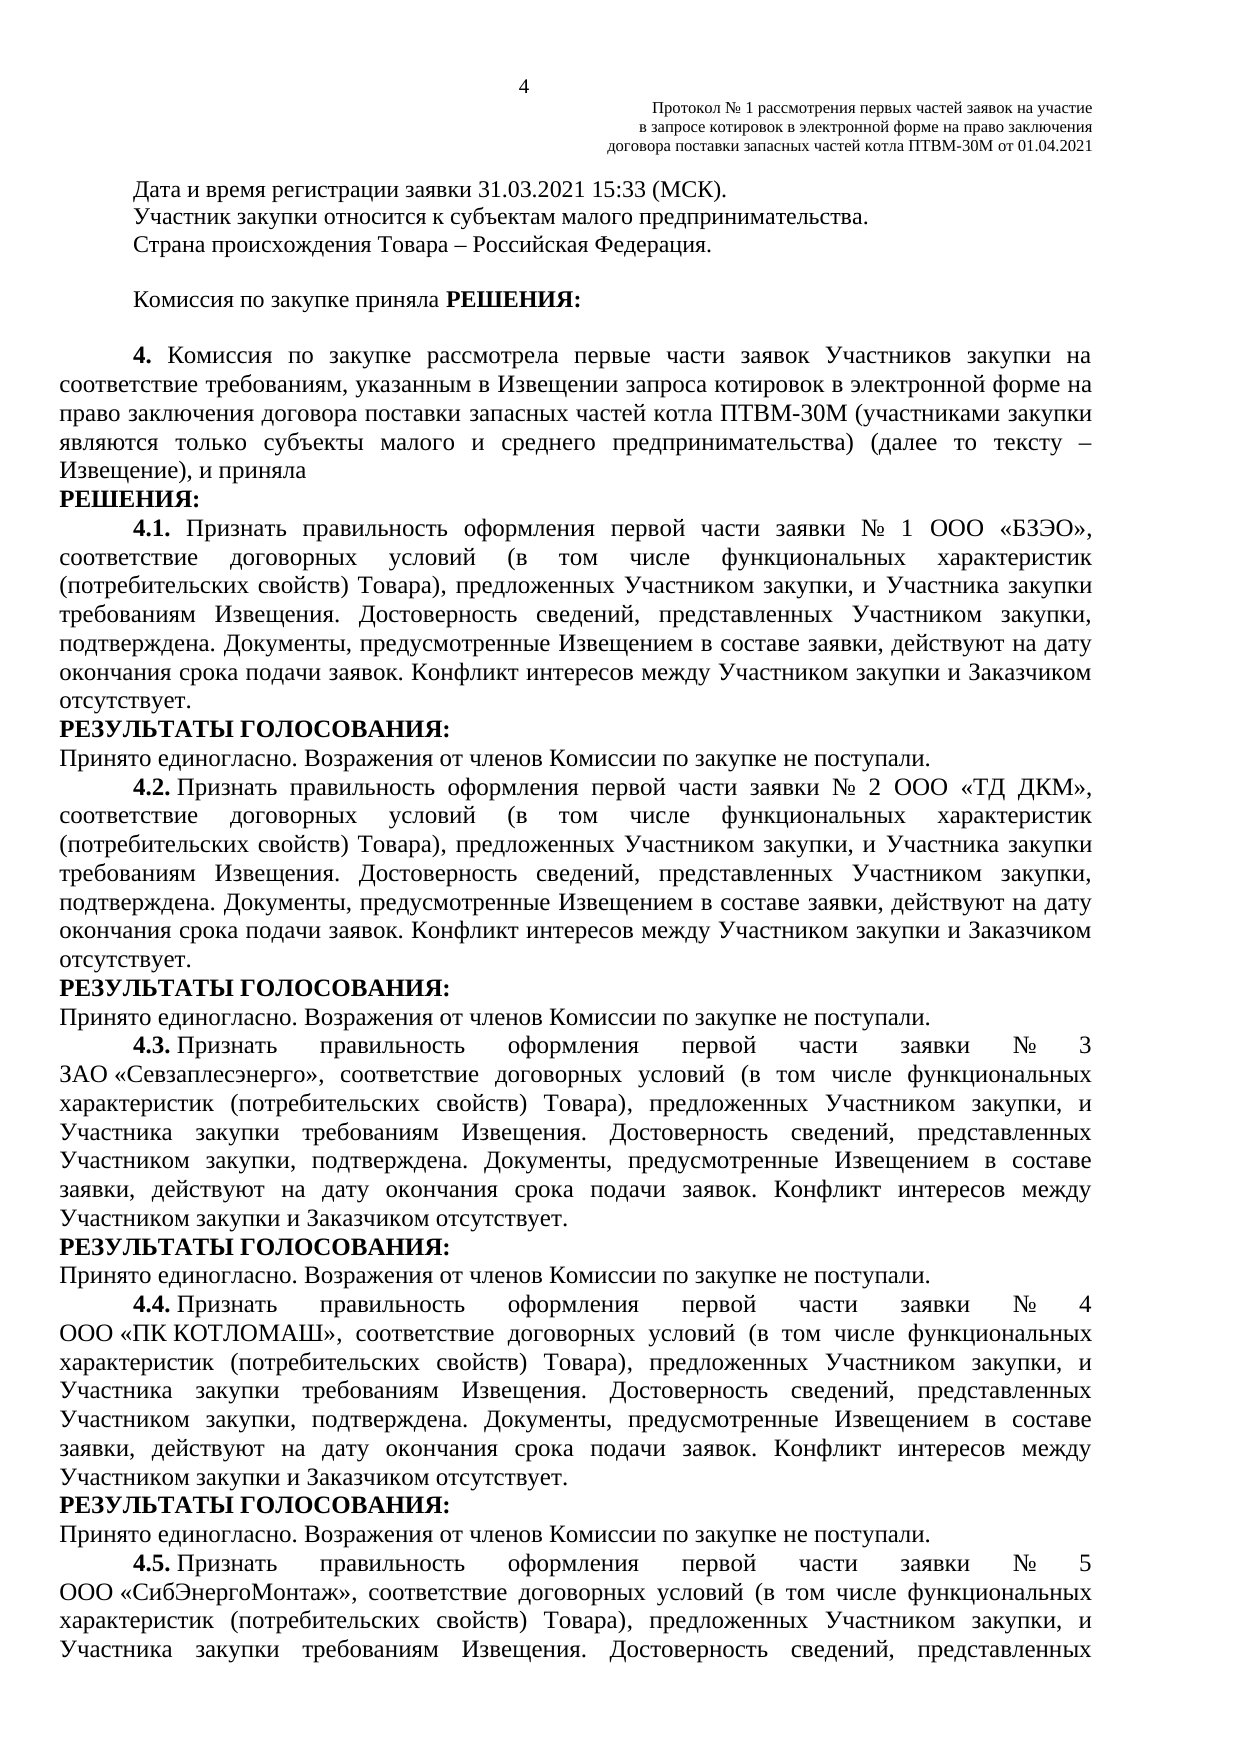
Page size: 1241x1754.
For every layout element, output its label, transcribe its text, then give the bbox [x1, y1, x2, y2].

text РЕЗУЛЬТАТЫ ГОЛОСОВАНИЯ: [59, 1491, 1092, 1519]
text РЕШЕНИЯ: [59, 484, 1092, 513]
text Дата и время регистрации заявки 31.03.2021 15:33 (МСК). [59, 174, 1092, 202]
text РЕЗУЛЬТАТЫ ГОЛОСОВАНИЯ: [59, 973, 1092, 1002]
text Принято единогласно. Возражения от членов Комиссии по закупке не поступали. [59, 1002, 1092, 1031]
text Комиссия по закупке приняла РЕШЕНИЯ: [59, 285, 1092, 313]
text Принято единогласно. Возражения от членов Комиссии по закупке не поступали. [59, 743, 1092, 772]
text РЕЗУЛЬТАТЫ ГОЛОСОВАНИЯ: [59, 714, 1092, 743]
text РЕЗУЛЬТАТЫ ГОЛОСОВАНИЯ: [59, 1232, 1092, 1261]
text 4.4. Признать правильность оформления первой части заявки № 4 ООО «ПК КОТЛОМАШ», соответствие договорных условий (в том числе функциональных характеристик (потребительских свойств) Товара), предложенных Участником закупки, и Участника закупки требованиям Извещения. Достоверность сведений, представленных Участником закупки, подтверждена. Документы, предусмотренные Извещением в составе заявки, действуют на дату окончания срока подачи заявок. Конфликт интересов между Участником закупки и Заказчиком отсутствует. [59, 1289, 1092, 1491]
subtitle Участник закупки относится к субъектам малого предпринимательства. [59, 202, 1092, 230]
text 4.3. Признать правильность оформления первой части заявки № 3 ЗАО «Севзаплесэнерго», соответствие договорных условий (в том числе функциональных характеристик (потребительских свойств) Товара), предложенных Участником закупки, и Участника закупки требованиям Извещения. Достоверность сведений, представленных Участником закупки, подтверждена. Документы, предусмотренные Извещением в составе заявки, действуют на дату окончания срока подачи заявок. Конфликт интересов между Участником закупки и Заказчиком отсутствует. [59, 1031, 1092, 1232]
subtitle Страна происхождения Товара – Российская Федерация. [59, 230, 1092, 257]
text 4.1. Признать правильность оформления первой части заявки № 1 ООО «БЗЭО», соответствие договорных условий (в том числе функциональных характеристик (потребительских свойств) Товара), предложенных Участником закупки, и Участника закупки требованиям Извещения. Достоверность сведений, представленных Участником закупки, подтверждена. Документы, предусмотренные Извещением в составе заявки, действуют на дату окончания срока подачи заявок. Конфликт интересов между Участником закупки и Заказчиком отсутствует. [59, 513, 1092, 714]
text 4.2. Признать правильность оформления первой части заявки № 2 ООО «ТД ДКМ», соответствие договорных условий (в том числе функциональных характеристик (потребительских свойств) Товара), предложенных Участником закупки, и Участника закупки требованиям Извещения. Достоверность сведений, представленных Участником закупки, подтверждена. Документы, предусмотренные Извещением в составе заявки, действуют на дату окончания срока подачи заявок. Конфликт интересов между Участником закупки и Заказчиком отсутствует. [59, 772, 1092, 973]
text Принято единогласно. Возражения от членов Комиссии по закупке не поступали. [59, 1519, 1092, 1548]
text Принято единогласно. Возражения от членов Комиссии по закупке не поступали. [59, 1261, 1092, 1289]
text 4. Комиссия по закупке рассмотрела первые части заявок Участников закупки на соответствие требованиям, указанным в Извещении запроса котировок в электронной форме на право заключения договора поставки запасных частей котла ПТВМ-30М (участниками закупки являются только субъекты малого и среднего предпринимательства) (далее то тексту – Извещение), и приняла [59, 340, 1092, 484]
